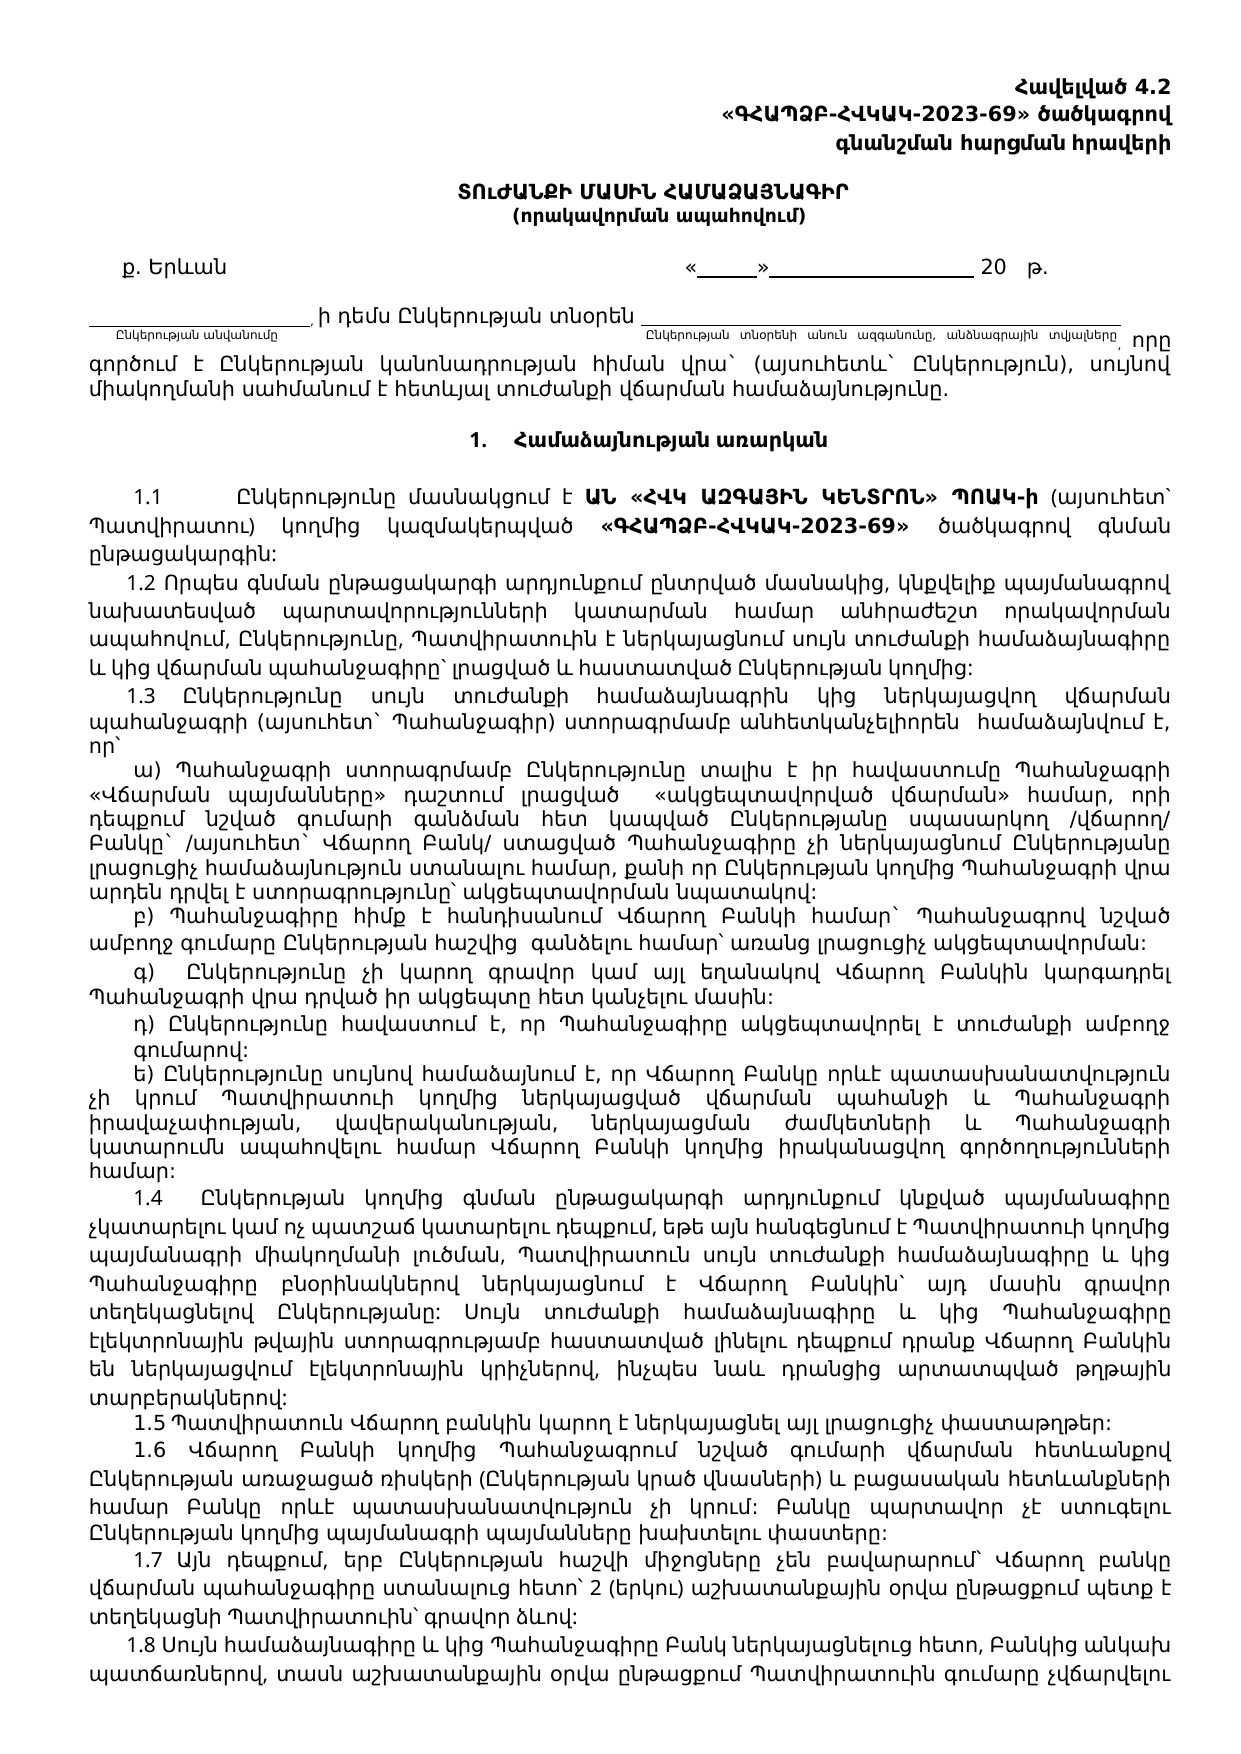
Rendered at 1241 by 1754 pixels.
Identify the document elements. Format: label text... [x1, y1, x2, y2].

list Պատվիրատուն Վճարող բանկին կարող է ներկայացնել այլ լրացուցիչ փաստաթղթեր: [133, 1411, 1171, 1435]
text (որակավորման ապահովում) [89, 205, 1171, 227]
text գնանշման հարցման հրավերի [89, 128, 1171, 156]
text «ԳՀԱՊՁԲ-ՀՎԿԱԿ-2023-69» ծածկագրով [89, 99, 1171, 128]
text 1.2 Որպես գնման ընթացակարգի արդյունքում ընտրված մասնակից, կնքվելիք պայմանագրով նախատեսված պարտավորությունների կատարման համար անհրաժեշտ որակավորման ապահովում, Ընկերությունը, Պատվիրատուին է ներկայացնում սույն տուժանքի համաձայնագիրը և կից վճարման պահանջագիրը` լրացված և հաստատված Ընկերության կողմից: [89, 568, 1171, 681]
text դ) Ընկերությունը հավաստում է, որ Պահանջագիրը ակցեպտավորել է տուժանքի ամբողջ գումարով: [133, 1009, 1171, 1062]
text Ընկերության անվանումը Ընկերության տնօրենի անուն ազգանունը, անձնագրային տվյալները, որը գործում է Ընկերության կանոնադրության հիման վրա` (այսուհետև` Ընկերություն), սույնով միակողմանի սահմանում է հետևյալ տուժանքի վճարման համաձայնությունը. [89, 328, 1171, 401]
text ք. Երևան « » 20 թ. [89, 255, 1171, 279]
list Համաձայնության առարկան [126, 425, 1171, 454]
text գ) Ընկերությունը չի կարող գրավոր կամ այլ եղանակով Վճարող Բանկին կարգադրել Պահանջագրի վրա դրված իր ակցեպտը հետ կանչելու մասին: [89, 957, 1171, 1009]
text ե) Ընկերությունը սույնով համաձայնում է, որ Վճարող Բանկը որևէ պատասխանատվություն չի կրում Պատվիրատուի կողմից ներկայացված վճարման պահանջի և Պահանջագրի իրավաչափության, վավերականության, ներկայացման ժամկետների և Պահանջագրի կատարումն ապահովելու համար Վճարող Բանկի կողմից իրականացվող գործողությունների համար: [89, 1062, 1171, 1183]
text 1.3 Ընկերությունը սույն տուժանքի համաձայնագրին կից ներկայացվող վճարման պահանջագրի (այսուհետ` Պահանջագիր) ստորագրմամբ անհետկանչելիորեն համաձայնվում է, որ՝ [89, 681, 1171, 758]
list Ընկերությունը մասնակցում է ԱՆ «ՀՎԿ ԱԶԳԱՅԻՆ ԿԵՆՏՐՈՆ» ՊՈԱԿ-ի (այսուհետ` Պատվիրատու) կողմից կազմակերպված «ԳՀԱՊՁԲ-ՀՎԿԱԿ-2023-69» ծածկագրով գնման ընթացակարգին: [89, 482, 1171, 568]
text ՏՈւԺԱՆՔԻ ՄԱՍԻՆ ՀԱՄԱՁԱՅՆԱԳԻՐ [89, 180, 1171, 205]
text Հավելված 4.2 [89, 75, 1171, 99]
text բ) Պահանջագիրը հիմք է հանդիսանում Վճարող Բանկի համար` Պահանջագրով նշված ամբողջ գումարը Ընկերության հաշվից գանձելու համար՝ առանց լրացուցիչ ակցեպտավորման: [89, 904, 1171, 957]
text , ի դեմս Ընկերության տնօրեն [89, 304, 1171, 328]
text 1.4 Ընկերության կողմից գնման ընթացակարգի արդյունքում կնքված պայմանագիրը չկատարելու կամ ոչ պատշաճ կատարելու դեպքում, եթե այն հանգեցնում է Պատվիրատուի կողմից պայմանագրի միակողմանի լուծման, Պատվիրատուն սույն տուժանքի համաձայնագիրը և կից Պահանջագիրը բնօրինակներով ներկայացնում է Վճարող Բանկին` այդ մասին գրավոր տեղեկացնելով Ընկերությանը: Սույն տուժանքի համաձայնագիրը և կից Պահանջագիրը էլեկտրոնային թվային ստորագրությամբ հաստատված լինելու դեպքում դրանք Վճարող Բանկին են ներկայացվում էլեկտրոնային կրիչներով, ինչպես նաև դրանցից արտատպված թղթային տարբերակներով: [89, 1183, 1171, 1411]
text 1.6 Վճարող Բանկի կողմից Պահանջագրում նշված գումարի վճարման հետևանքով Ընկերության առաջացած ռիսկերի (Ընկերության կրած վնասների) և բացասական հետևանքների համար Բանկը որևէ պատասխանատվություն չի կրում: Բանկը պարտավոր չէ ստուգելու Ընկերության կողմից պայմանագրի պայմանները խախտելու փաստերը: [89, 1435, 1171, 1545]
text ա) Պահանջագրի ստորագրմամբ Ընկերությունը տալիս է իր հավաստումը Պահանջագրի «Վճարման պայմանները» դաշտում լրացված «ակցեպտավորված վճարման» համար, որի դեպքում նշված գումարի գանձման հետ կապված Ընկերությանը սպասարկող /վճարող/ Բանկը` /այսուհետ` Վճարող Բանկ/ ստացված Պահանջագիրը չի ներկայացնում Ընկերությանը լրացուցիչ համաձայնություն ստանալու համար, քանի որ Ընկերության կողմից Պահանջագրի վրա արդեն դրվել է ստորագրությունը՝ ակցեպտավորման նպատակով: [89, 758, 1171, 904]
text 1.7 Այն դեպքում, երբ Ընկերության հաշվի միջոցները չեն բավարարում՝ Վճարող բանկը վճարման պահանջագիրը ստանալուց հետո՝ 2 (երկու) աշխատանքային օրվա ընթացքում պետք է տեղեկացնի Պատվիրատուին՝ գրավոր ձևով: [89, 1545, 1171, 1630]
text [89, 1630, 1171, 1687]
